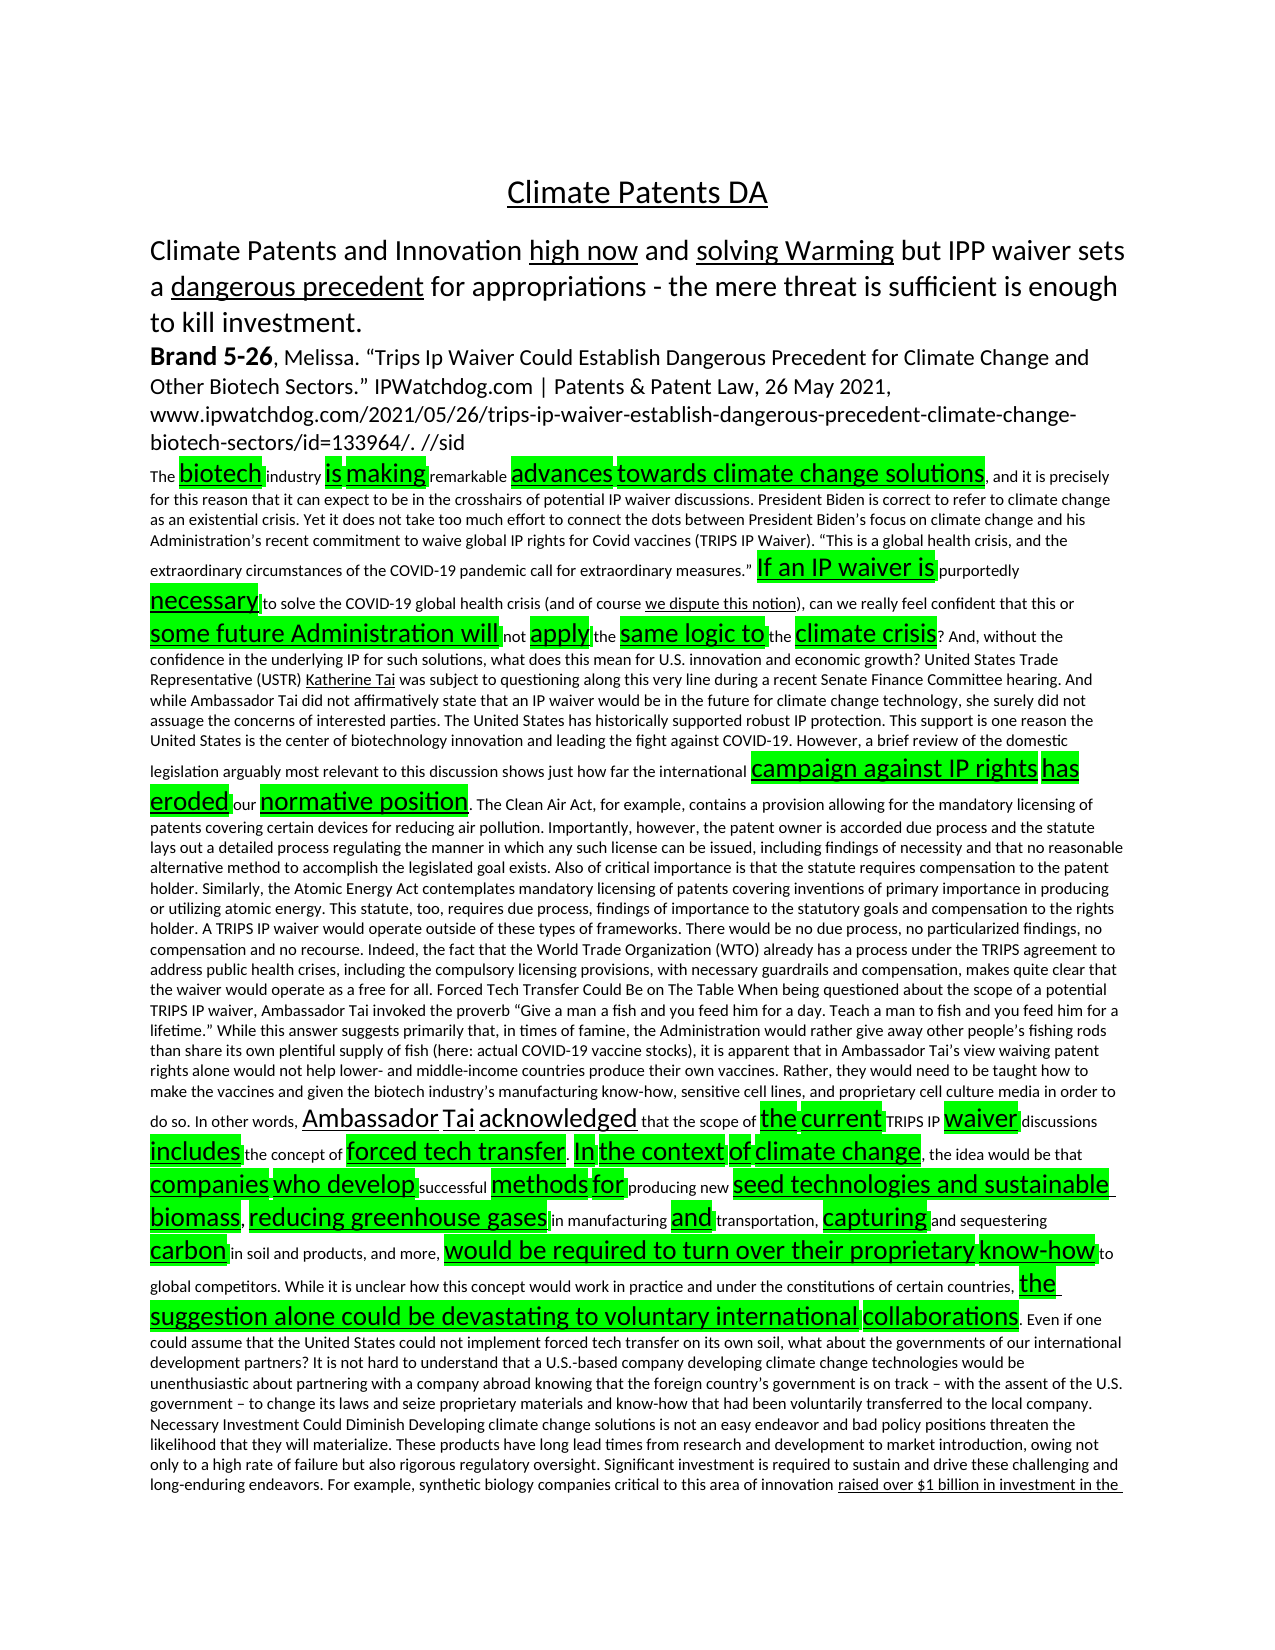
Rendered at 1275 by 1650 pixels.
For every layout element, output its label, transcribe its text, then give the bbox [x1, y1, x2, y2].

subtitle Climate Patents DA [150, 171, 1125, 212]
subtitle Climate Patents and Innovation high now and solving Warming but IPP waiver sets a dangerous precedent for appropriations - the mere threat is sufficient is enough to kill investment. [150, 232, 1125, 339]
text Brand 5-26, Melissa. “Trips Ip Waiver Could Establish Dangerous Precedent for Climate Change and Other Biotech Sectors.” IPWatchdog.com | Patents & Patent Law, 26 May 2021, www.ipwatchdog.com/2021/05/26/trips-ip-waiver-establish-dangerous-precedent-climate-change-biotech-sectors/id=133964/. //sid [150, 339, 1125, 456]
